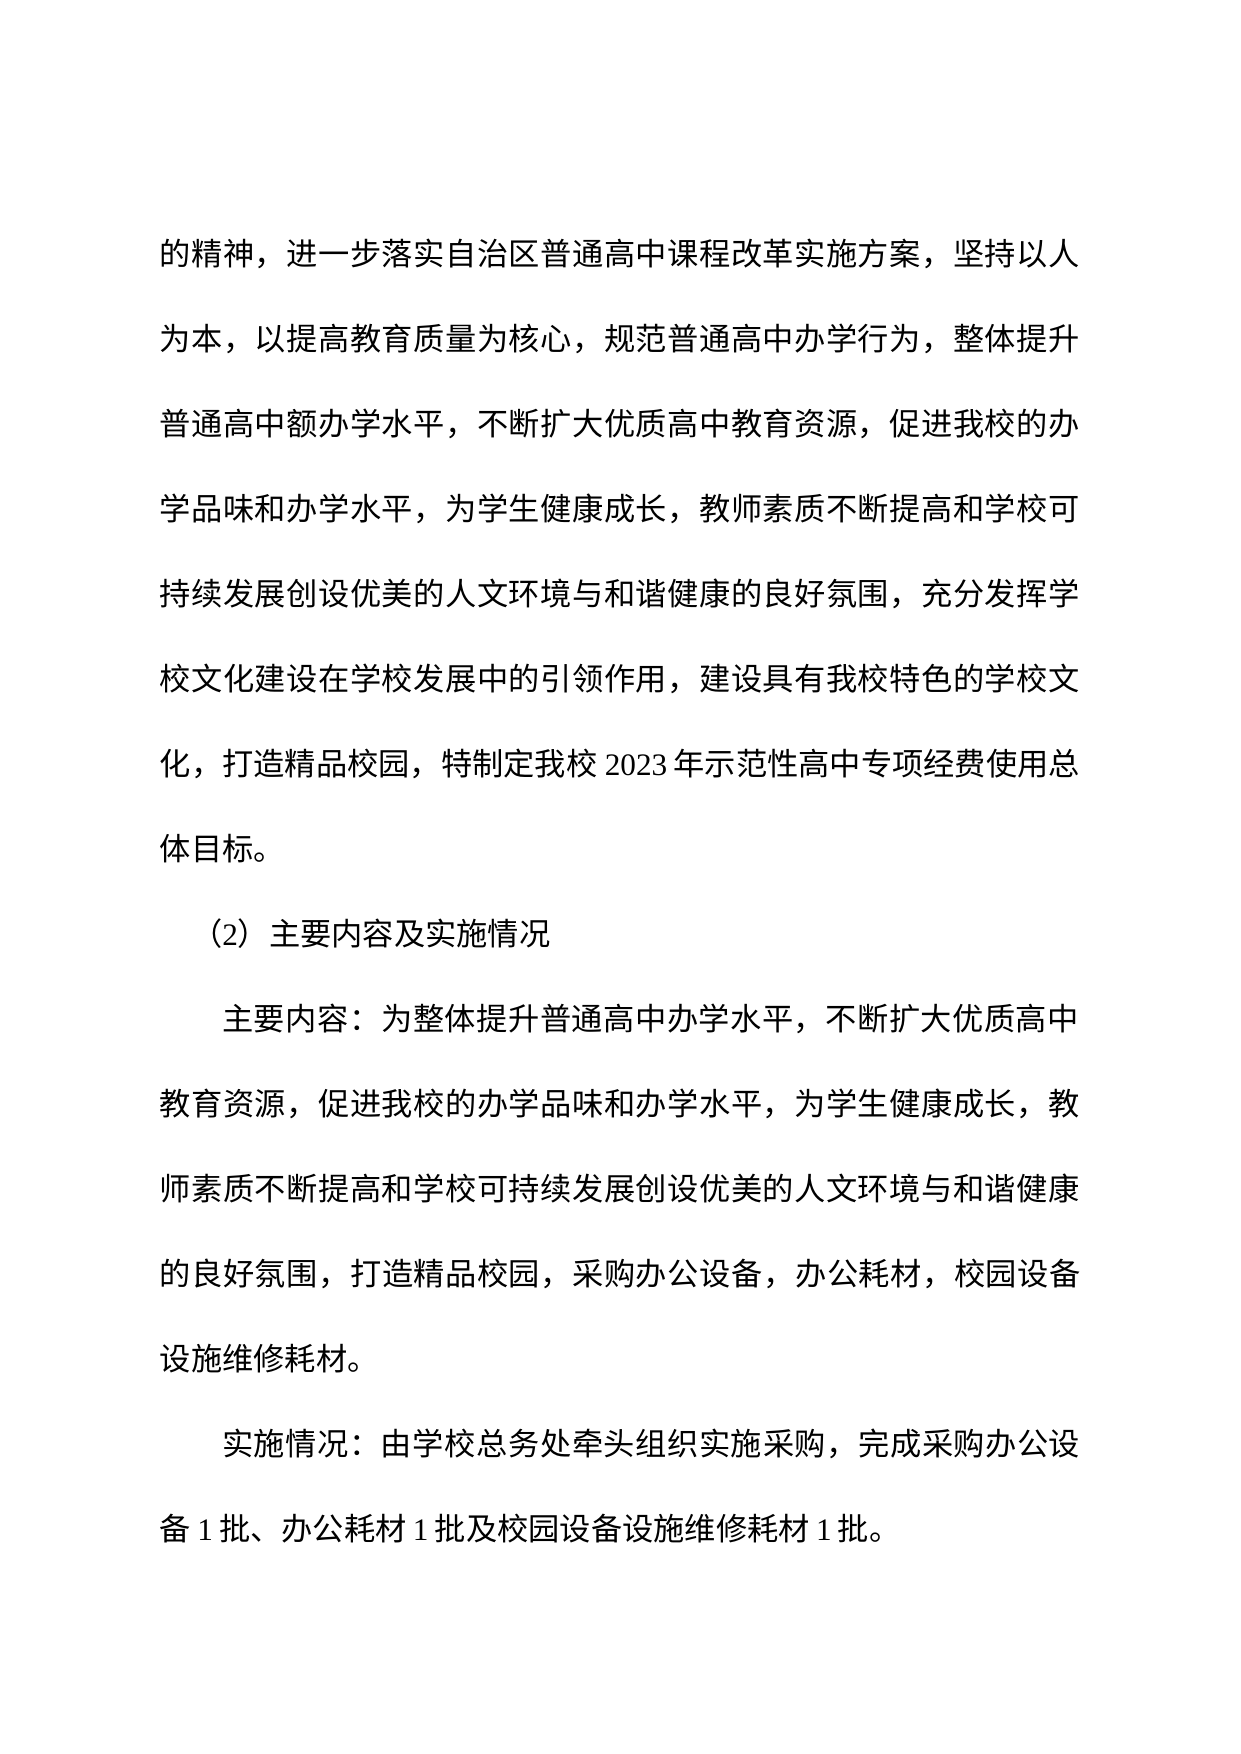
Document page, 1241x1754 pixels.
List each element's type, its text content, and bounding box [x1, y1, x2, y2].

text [159, 209, 1081, 889]
text （2）主要内容及实施情况 [159, 889, 1081, 974]
text 实施情况：由学校总务处牵头组织实施采购，完成采购办公设备1批、办公耗材1批及校园设备设施维修耗材1批。 [159, 1399, 1081, 1569]
text 主要内容：为整体提升普通高中办学水平，不断扩大优质高中教育资源，促进我校的办学品味和办学水平，为学生健康成长，教师素质不断提高和学校可持续发展创设优美的人文环境与和谐健康的良好氛围，打造精品校园，采购办公设备，办公耗材，校园设备设施维修耗材。 [159, 974, 1081, 1399]
